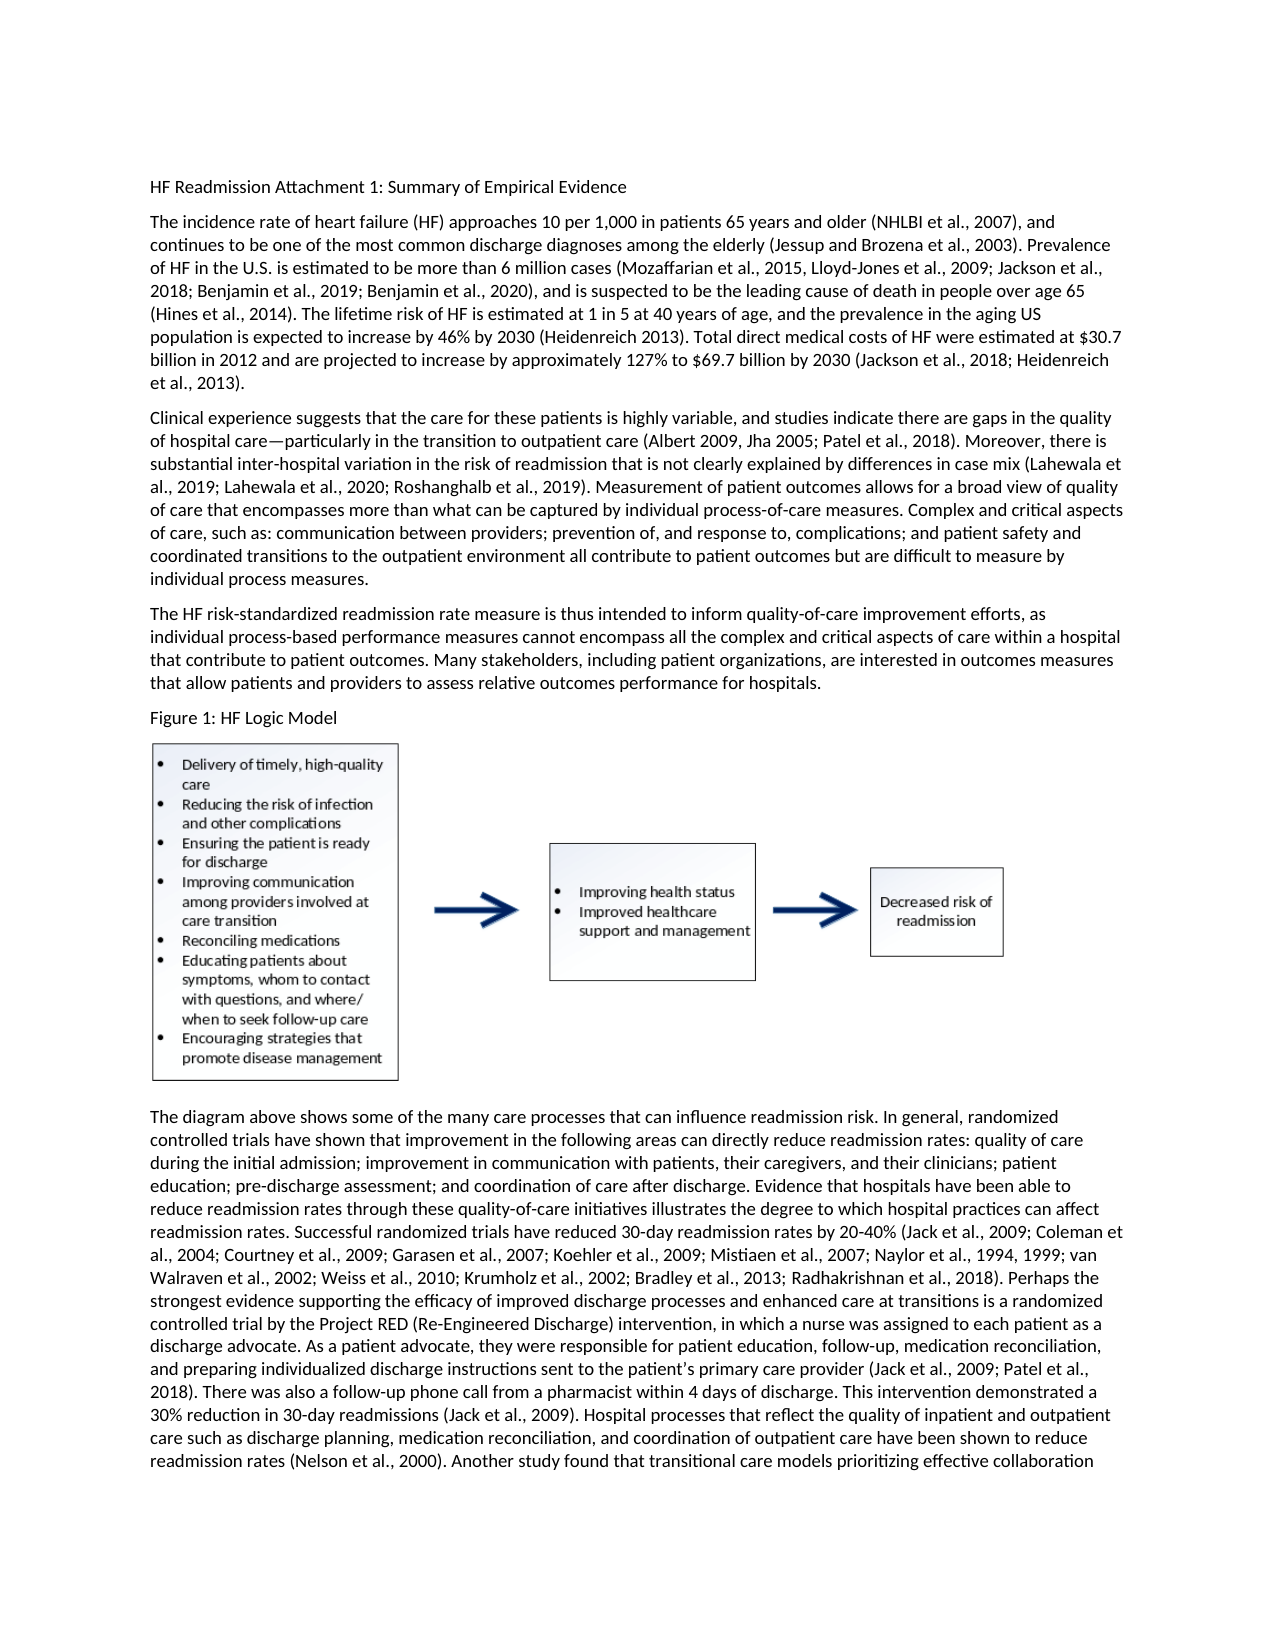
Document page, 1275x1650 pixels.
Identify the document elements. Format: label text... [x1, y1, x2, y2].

subtitle HF Readmission Attachment 1: Summary of Empirical Evidence [150, 175, 1125, 198]
text The incidence rate of heart failure (HF) approaches 10 per 1,000 in patients 65 years and older (NHLBI et al., 2007), and continues to be one of the most common discharge diagnoses among the elderly (Jessup and Brozena et al., 2003). Prevalence of HF in the U.S. is estimated to be more than 6 million cases (Mozaffarian et al., 2015, Lloyd-Jones et al., 2009; Jackson et al., 2018; Benjamin et al., 2019; Benjamin et al., 2020), and is suspected to be the leading cause of death in people over age 65 (Hines et al., 2014). The lifetime risk of HF is estimated at 1 in 5 at 40 years of age, and the prevalence in the aging US population is expected to increase by 46% by 2030 (Heidenreich 2013). Total direct medical costs of HF were estimated at $30.7 billion in 2012 and are projected to increase by approximately 127% to $69.7 billion by 2030 (Jackson et al., 2018; Heidenreich et al., 2013). [150, 210, 1125, 394]
subtitle Figure 1: HF Logic Model [150, 706, 1125, 729]
text Clinical experience suggests that the care for these patients is highly variable, and studies indicate there are gaps in the quality of hospital care—particularly in the transition to outpatient care (Albert 2009, Jha 2005; Patel et al., 2018). Moreover, there is substantial inter-hospital variation in the risk of readmission that is not clearly explained by differences in case mix (Lahewala et al., 2019; Lahewala et al., 2020; Roshanghalb et al., 2019). Measurement of patient outcomes allows for a broad view of quality of care that encompasses more than what can be captured by individual process-of-care measures. Complex and critical aspects of care, such as: communication between providers; prevention of, and response to, complications; and patient safety and coordinated transitions to the outpatient environment all contribute to patient outcomes but are difficult to measure by individual process measures. [150, 406, 1125, 589]
text The HF risk-standardized readmission rate measure is thus intended to inform quality-of-care improvement efforts, as individual process-based performance measures cannot encompass all the complex and critical aspects of care within a hospital that contribute to patient outcomes. Many stakeholders, including patient organizations, are interested in outcomes measures that allow patients and providers to assess relative outcomes performance for hospitals. [150, 602, 1125, 694]
